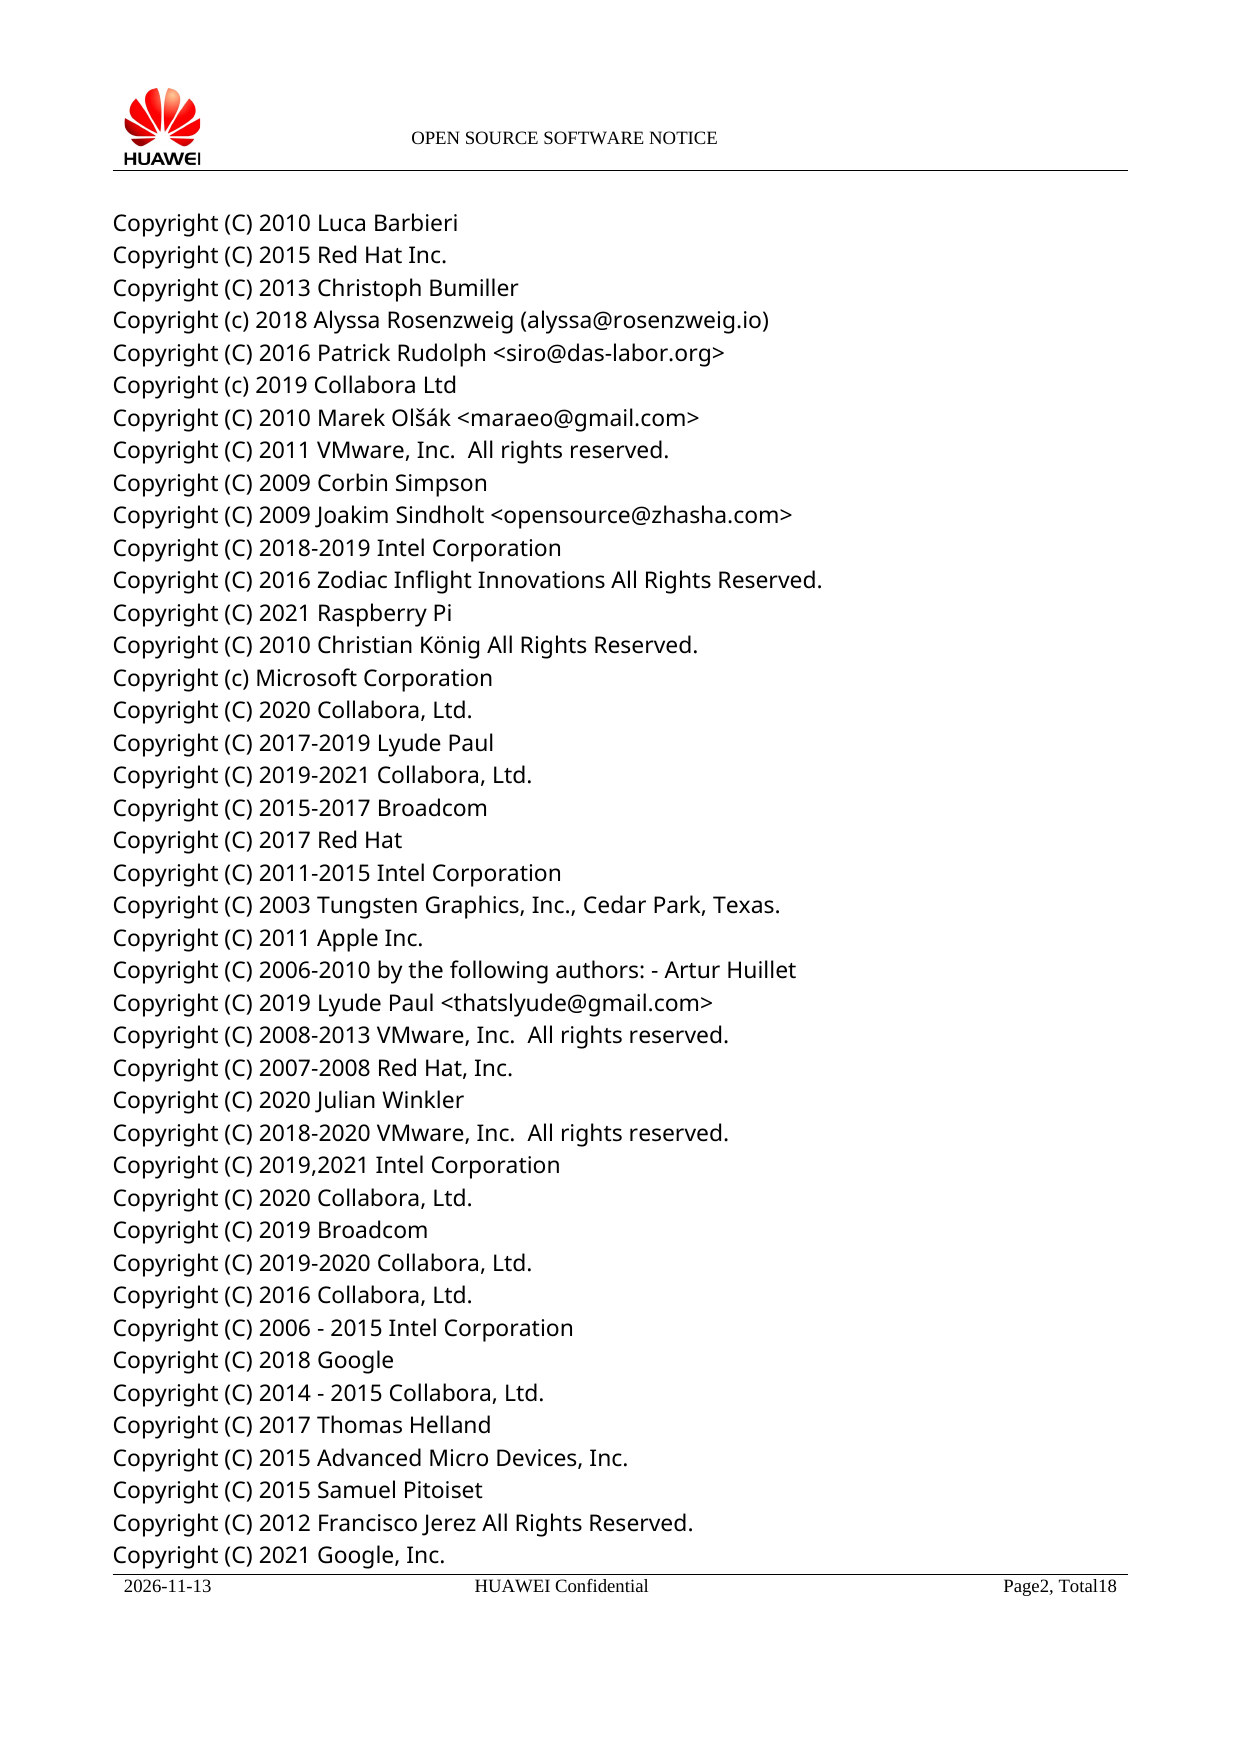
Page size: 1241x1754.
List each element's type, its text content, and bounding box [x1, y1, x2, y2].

picture [124, 88, 201, 165]
